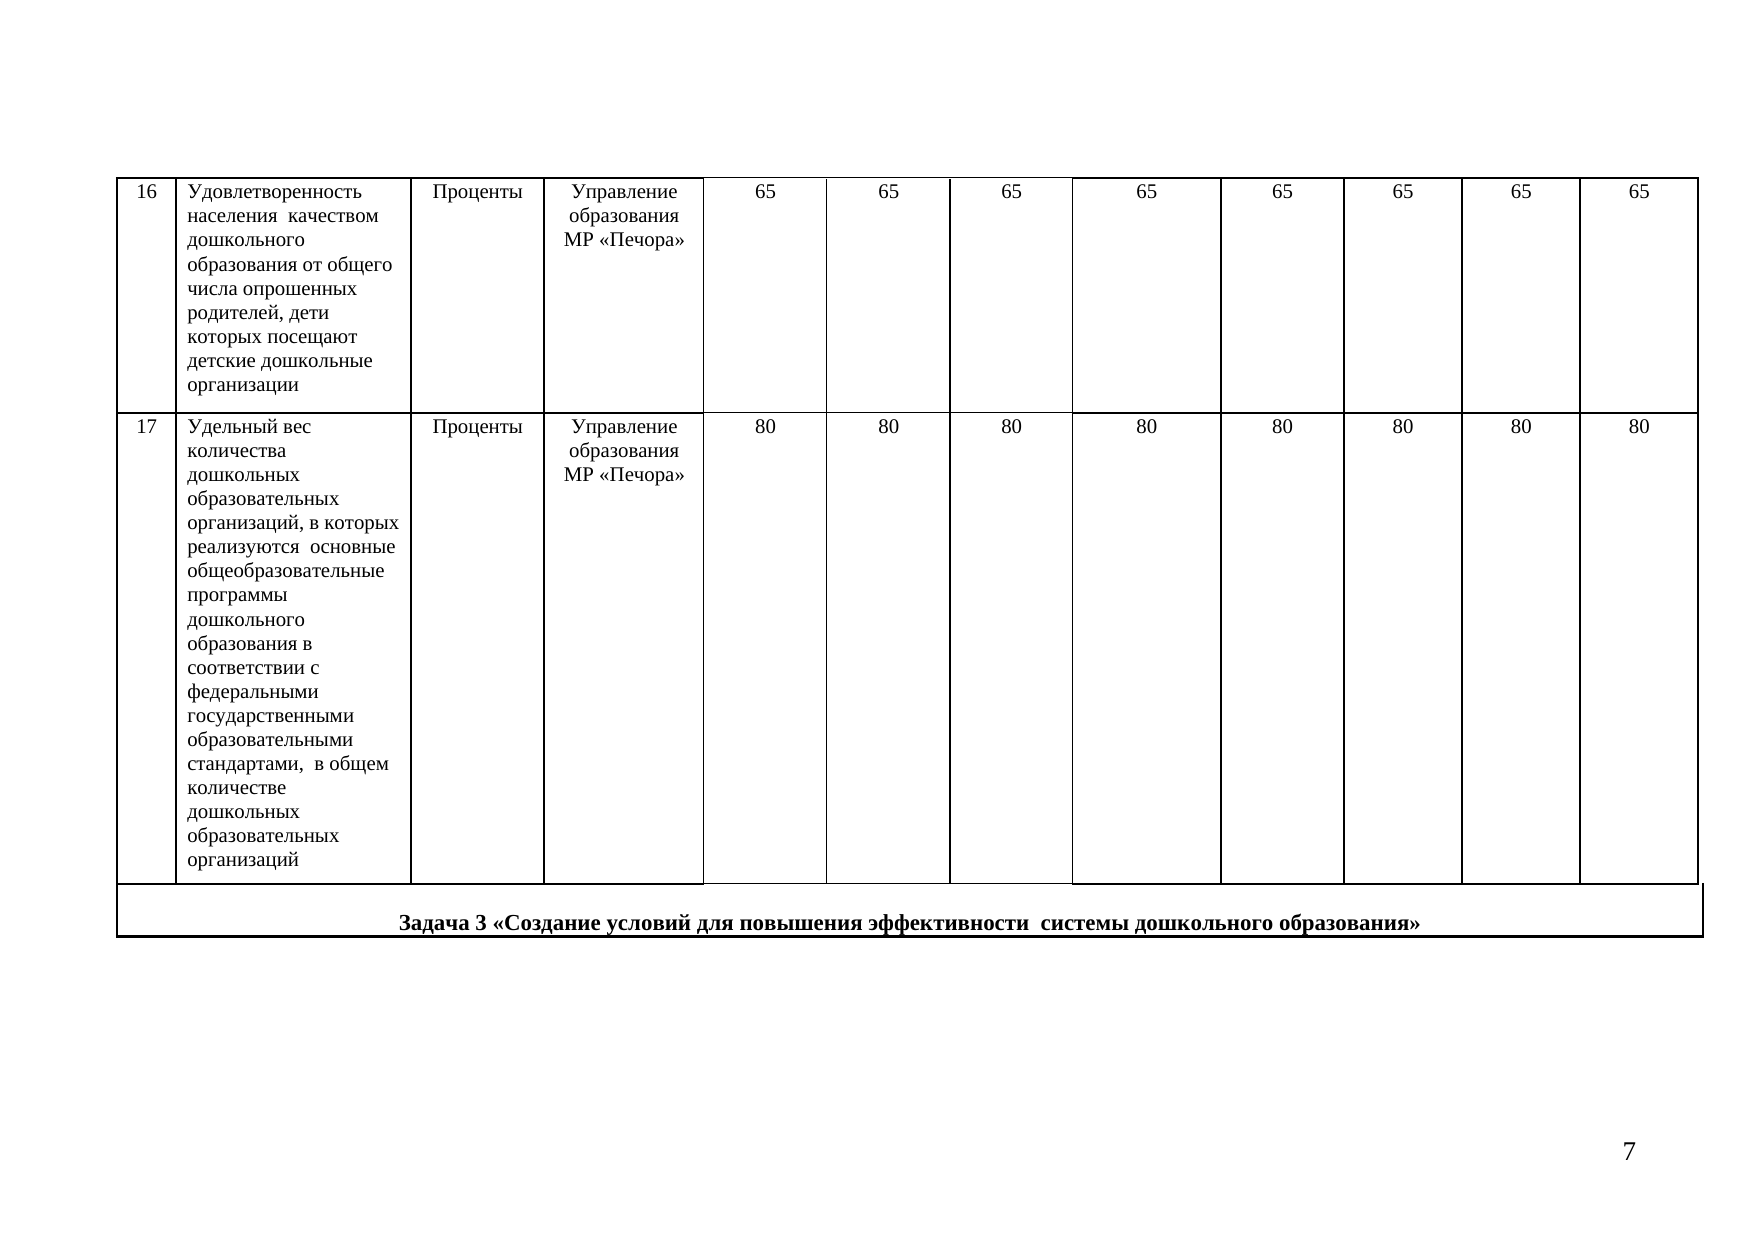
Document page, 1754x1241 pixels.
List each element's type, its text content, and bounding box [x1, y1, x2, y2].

table_cell 65 [950, 178, 1072, 412]
table_cell 80 [1345, 414, 1461, 883]
table_cell Задача 3 «Создание условий для повышения эффективности системы дошкольного образования» [118, 883, 1702, 935]
table_cell Проценты [412, 414, 543, 883]
table_cell Управление образования МР «Печора» [545, 414, 703, 883]
table_cell 80 [1222, 414, 1343, 883]
table_cell 80 [704, 413, 826, 883]
table_cell 65 [1222, 179, 1343, 412]
table_cell Удовлетворенность населения качеством дошкольного образования от общего числа опрошенных родителей, дети которых посещают детские дошкольные организации [177, 179, 410, 412]
table_cell 80 [951, 413, 1072, 883]
table_cell 65 [1463, 179, 1579, 412]
table_cell 65 [1345, 179, 1461, 412]
table_cell Проценты [412, 179, 543, 412]
table_cell 65 [1581, 179, 1697, 412]
table_cell 65 [1073, 179, 1220, 412]
table_cell 80 [1463, 414, 1579, 883]
table_cell 65 [704, 178, 827, 412]
table_cell 80 [1073, 414, 1220, 883]
table_cell 80 [1581, 414, 1697, 883]
table_cell Удельный вес количества дошкольных образовательных организаций, в которых реализуются основные общеобразовательные программы дошкольного образования в соответствии с федеральными государственными образовательными стандартами, в общем количестве дошкольных образовательных организаций [177, 414, 410, 883]
table_cell 80 [827, 413, 949, 883]
table_cell 16 [118, 179, 175, 412]
table_cell Управление образования МР «Печора» [545, 179, 703, 412]
table_cell 65 [827, 178, 950, 412]
table_cell 17 [118, 414, 175, 883]
